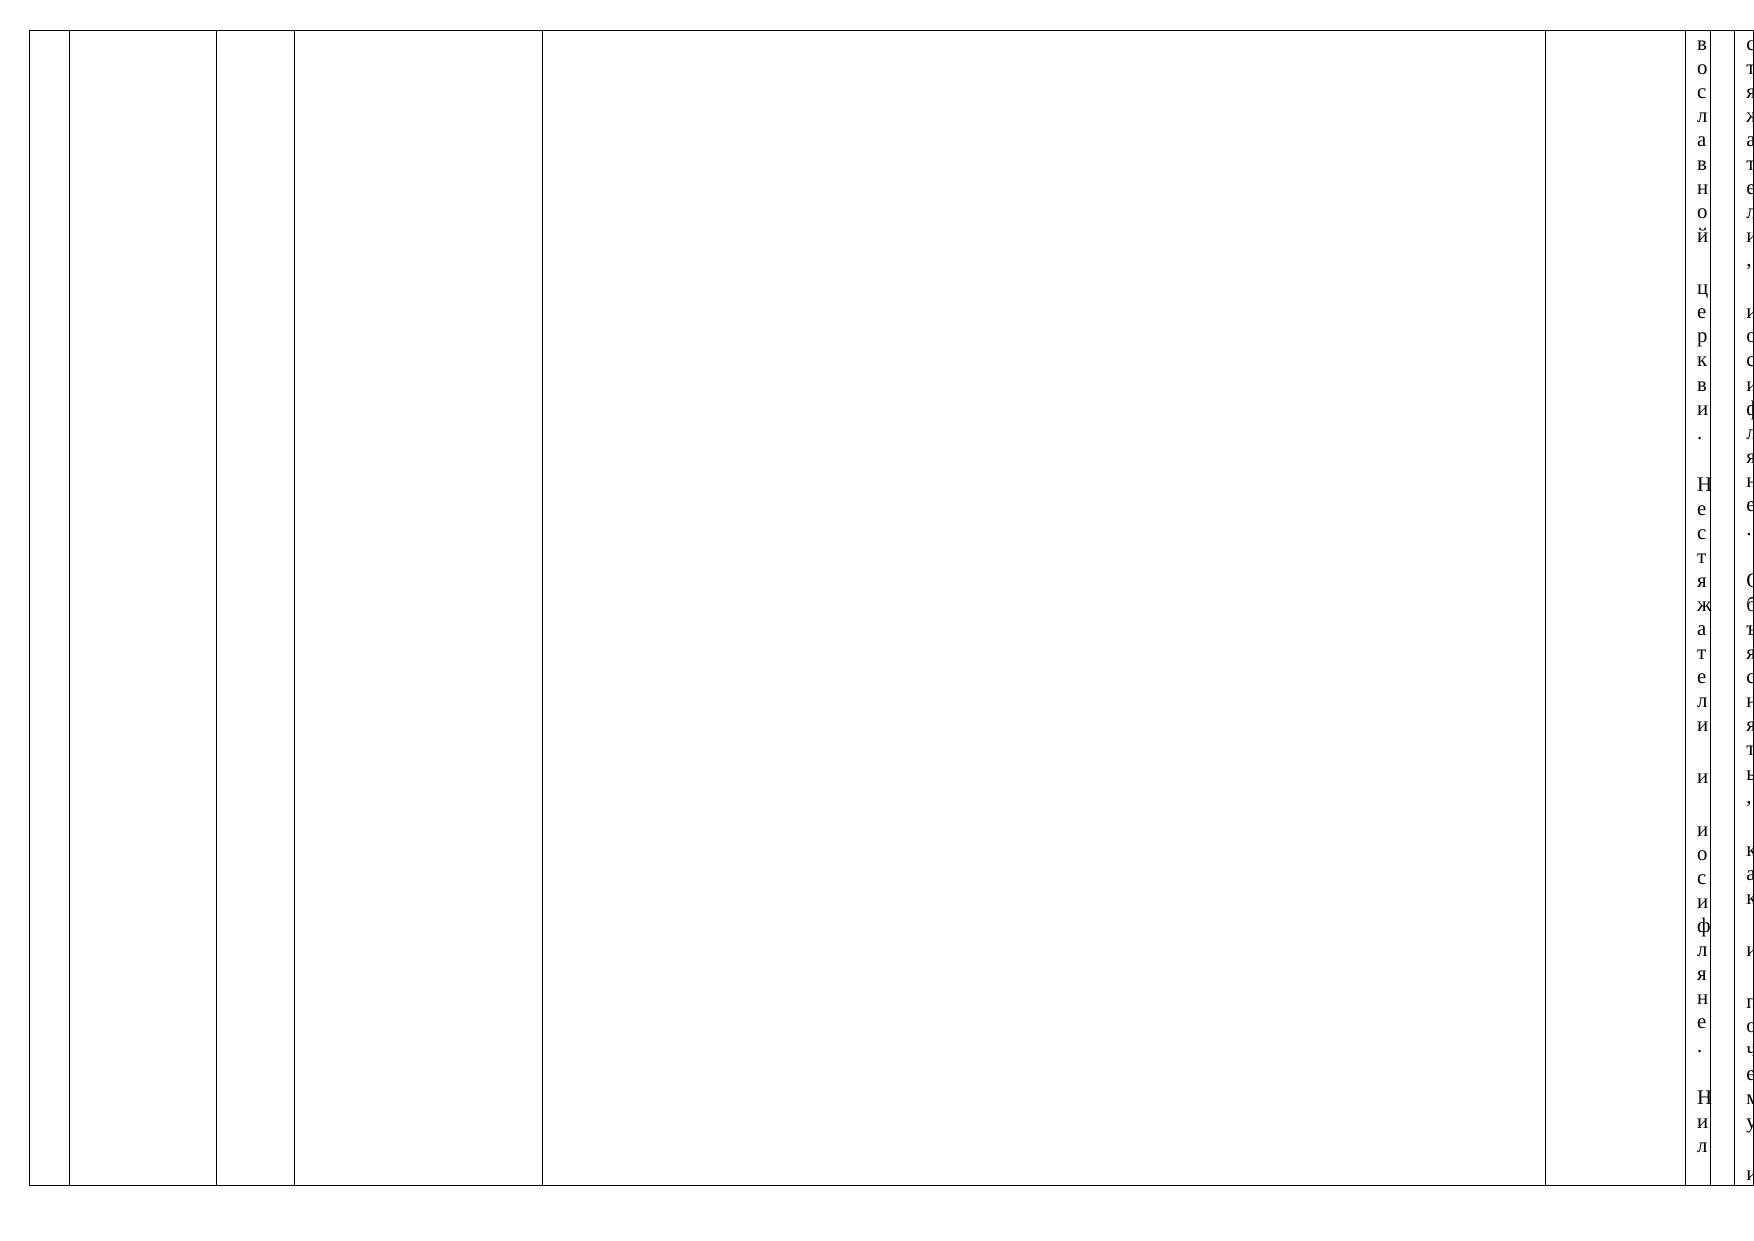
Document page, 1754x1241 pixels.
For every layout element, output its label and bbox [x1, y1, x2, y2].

table_cell [217, 31, 294, 1185]
table_cell [1711, 31, 1734, 1185]
table_cell [543, 31, 1545, 1185]
table_cell [1546, 31, 1685, 1185]
table_cell [1735, 31, 1753, 1185]
table_cell [70, 31, 216, 1185]
table_cell [1686, 31, 1710, 1185]
table_cell [30, 31, 69, 1185]
table_cell [295, 31, 542, 1185]
